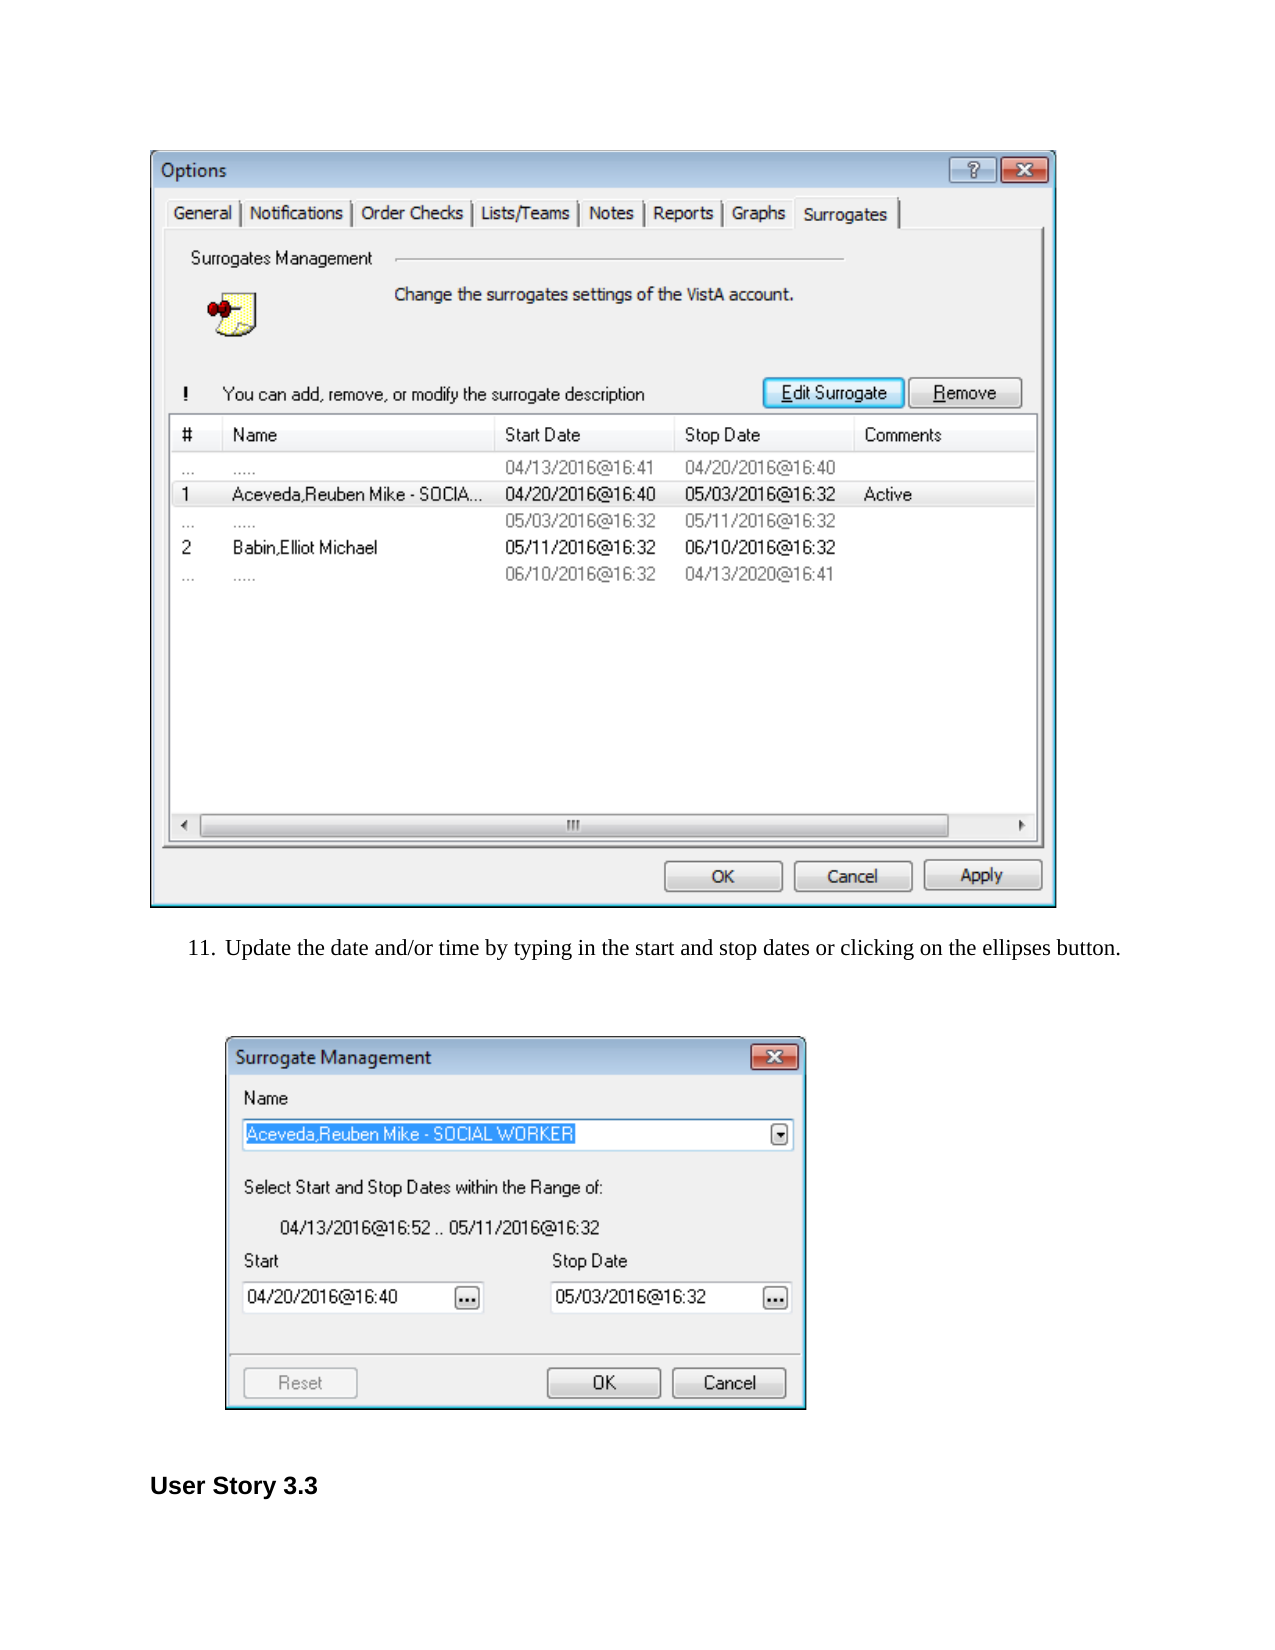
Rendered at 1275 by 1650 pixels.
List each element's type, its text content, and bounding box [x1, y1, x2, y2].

list Update the date and/or time by typing in the start and stop dates or clicking on the ellipses button. [187, 934, 1125, 961]
picture [225, 1036, 807, 1410]
picture [150, 150, 1057, 908]
subtitle User Story 3.3 [150, 1471, 1125, 1500]
